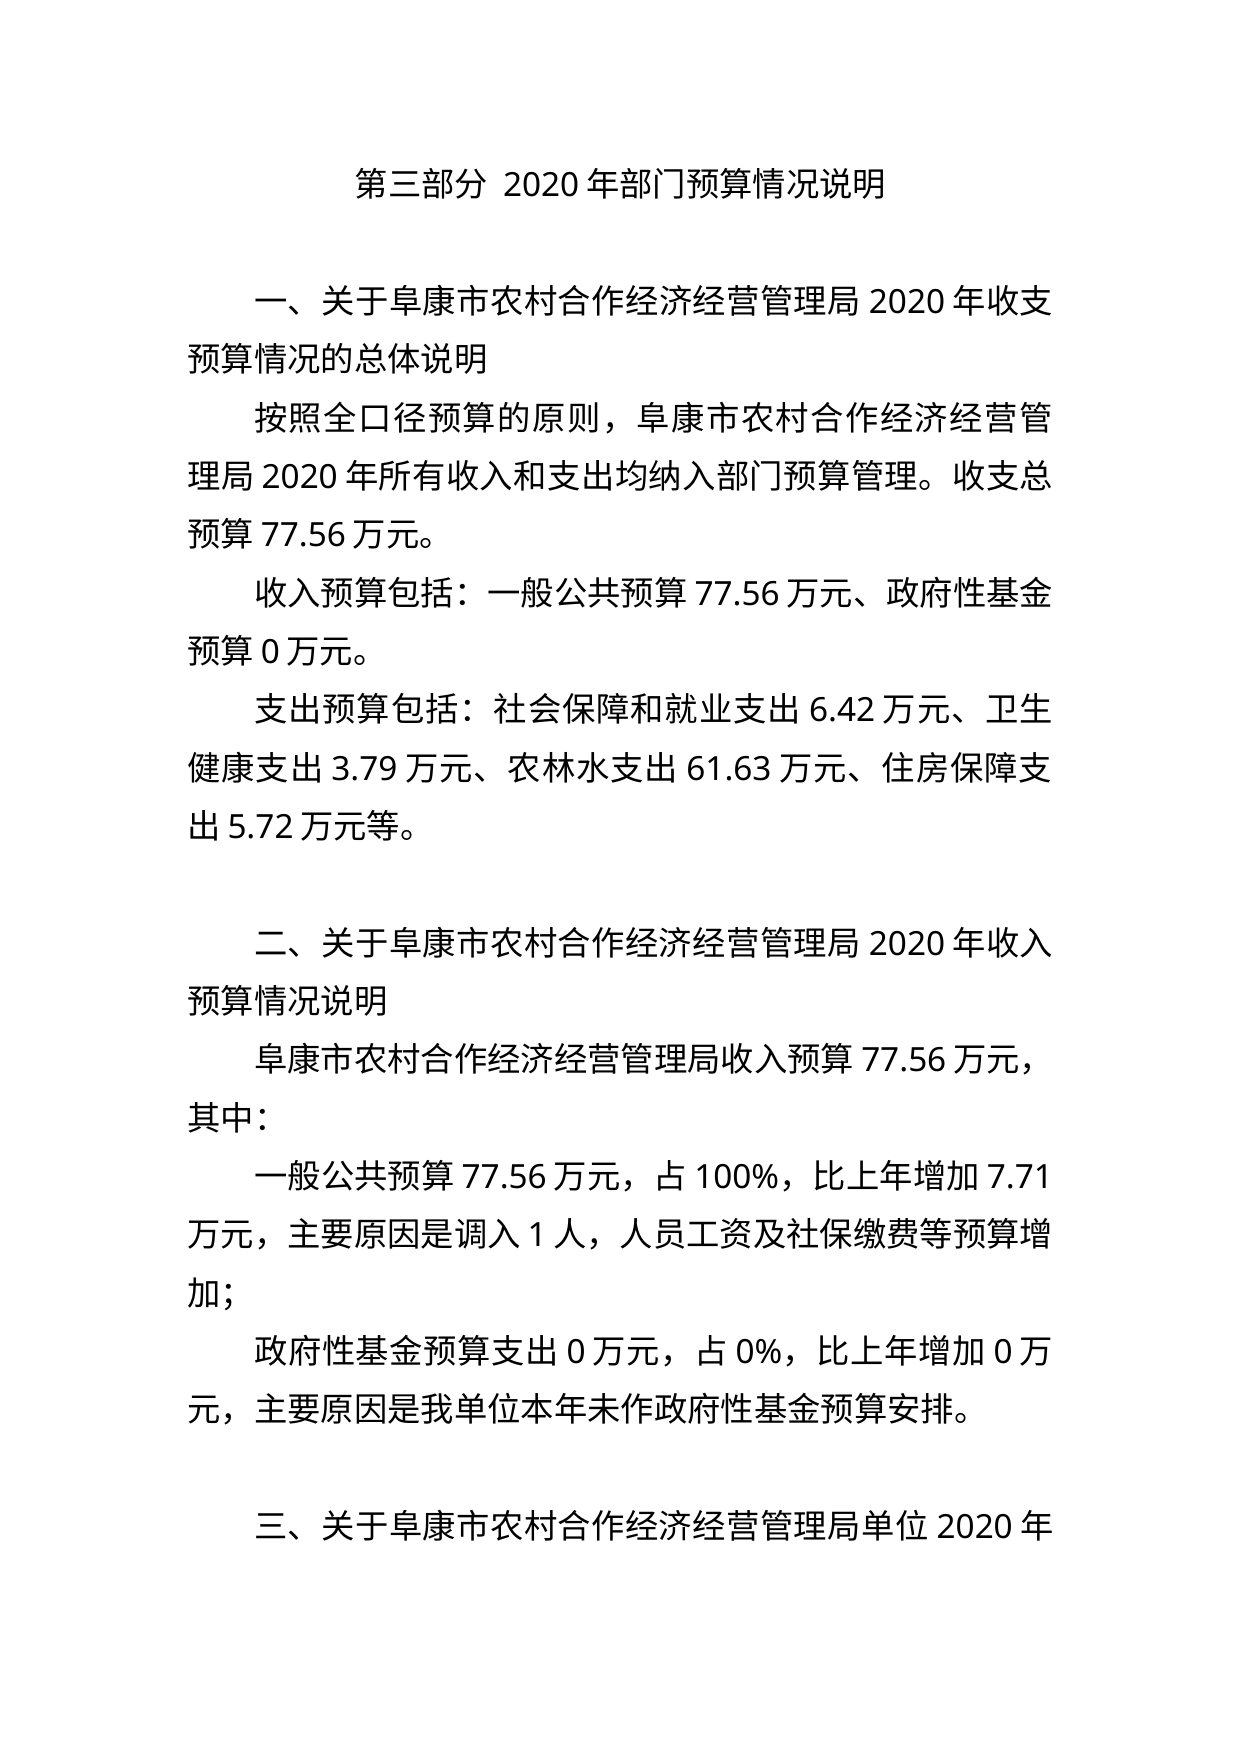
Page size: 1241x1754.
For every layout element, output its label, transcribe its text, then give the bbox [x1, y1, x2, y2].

text 一、关于阜康市农村合作经济经营管理局2020年收支预算情况的总体说明 [187, 267, 1053, 383]
text 一般公共预算77.56万元，占100%，比上年增加7.71万元，主要原因是调入1人，人员工资及社保缴费等预算增加； [187, 1142, 1053, 1317]
text 第三部分 2020年部门预算情况说明 [187, 150, 1053, 208]
text 政府性基金预算支出0万元，占0%，比上年增加0万元，主要原因是我单位本年未作政府性基金预算安排。 [187, 1317, 1053, 1433]
text 阜康市农村合作经济经营管理局收入预算77.56万元，其中： [187, 1025, 1053, 1142]
text 二、关于阜康市农村合作经济经营管理局2020年收入预算情况说明 [187, 908, 1053, 1025]
text 收入预算包括：一般公共预算77.56万元、政府性基金预算0万元。 [187, 558, 1053, 675]
text 支出预算包括：社会保障和就业支出6.42万元、卫生健康支出3.79万元、农林水支出61.63万元、住房保障支出5.72万元等。 [187, 675, 1053, 850]
text 按照全口径预算的原则，阜康市农村合作经济经营管理局2020年所有收入和支出均纳入部门预算管理。收支总预算77.56万元。 [187, 383, 1053, 558]
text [187, 1492, 1053, 1550]
